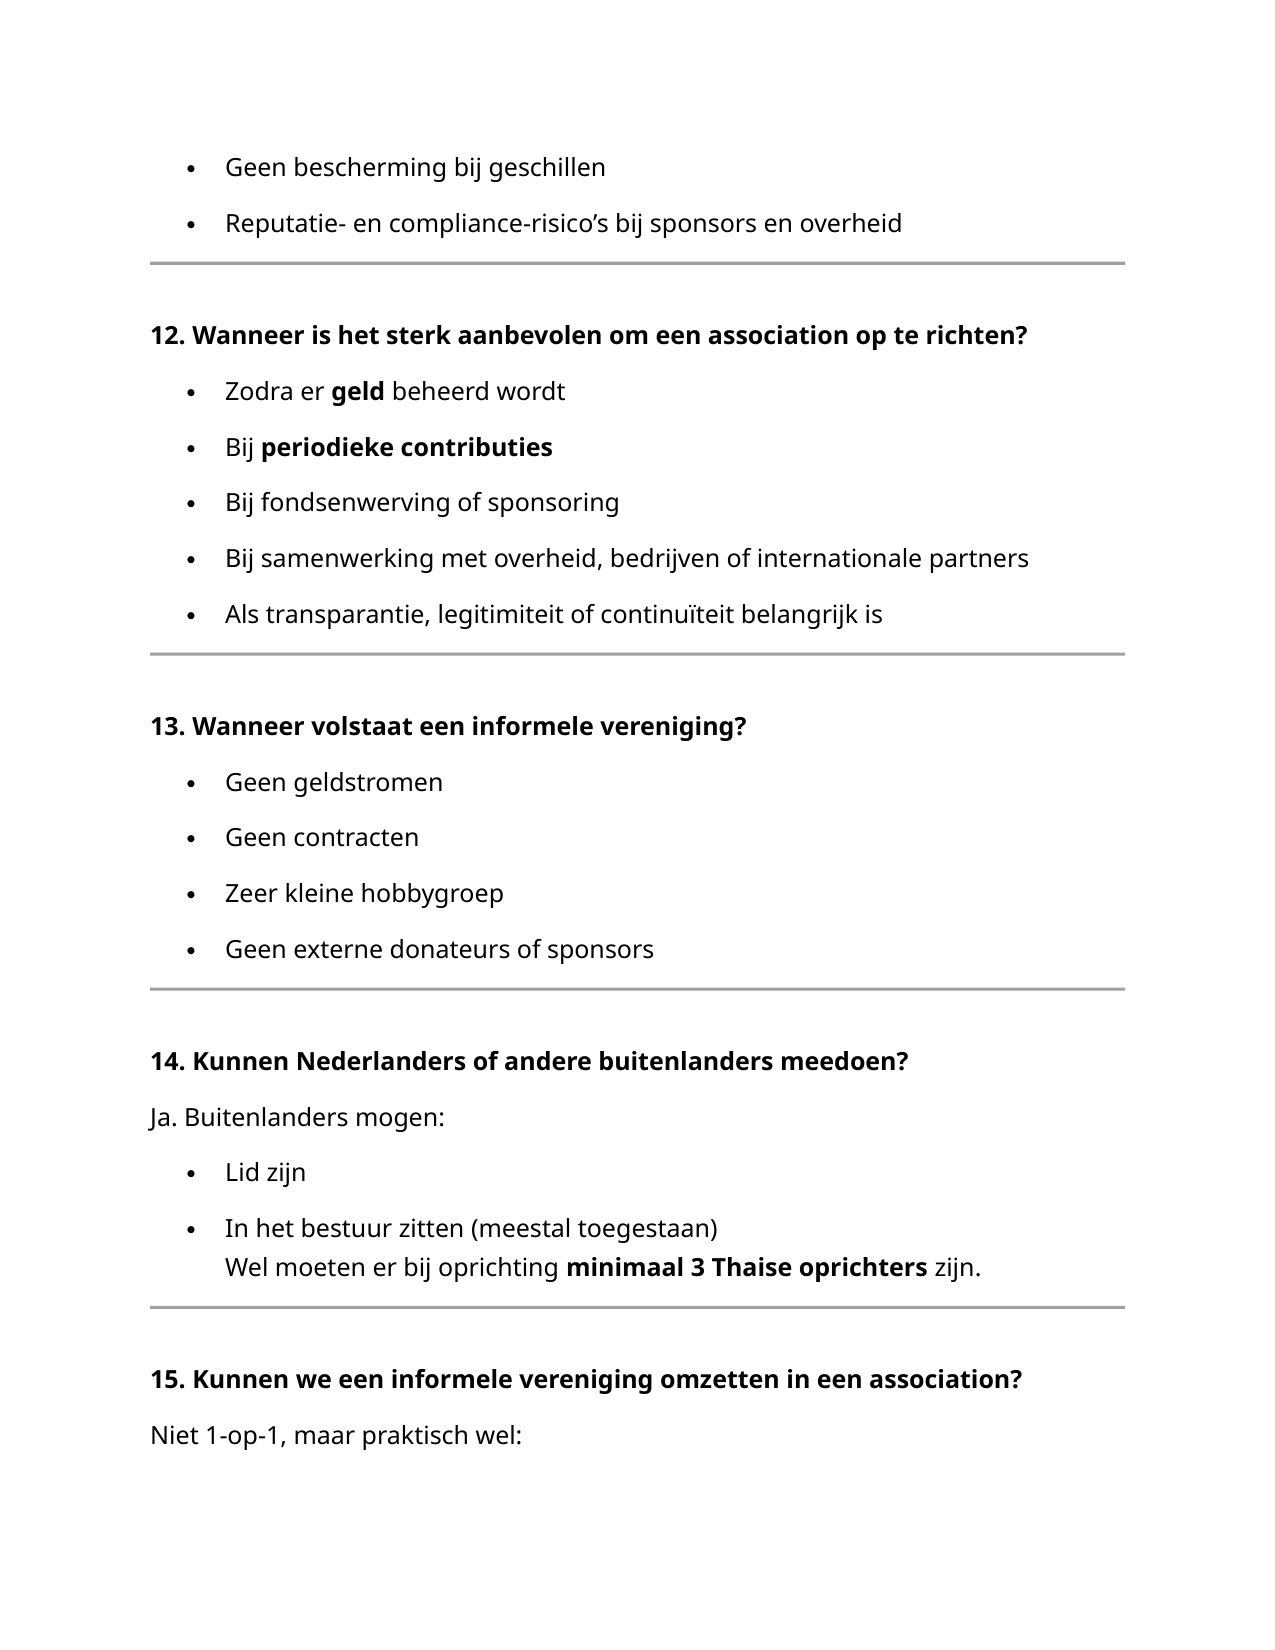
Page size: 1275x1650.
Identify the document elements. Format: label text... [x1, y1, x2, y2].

text 15. Kunnen we een informele vereniging omzetten in een association? [150, 1362, 1125, 1396]
list Geen contracten [187, 820, 1125, 854]
list Bij samenwerking met overheid, bedrijven of internationale partners [187, 541, 1125, 575]
list Bij periodieke contributies [187, 429, 1125, 463]
list Zodra er geld beheerd wordt [187, 373, 1125, 407]
text Ja. Buitenlanders mogen: [150, 1099, 1125, 1133]
list Reputatie- en compliance-risico’s bij sponsors en overheid [187, 206, 1125, 240]
list In het bestuur zitten (meestal toegestaan) Wel moeten er bij oprichting minimaal 3 Thaise oprichters zijn. [187, 1211, 1125, 1284]
text 12. Wanneer is het sterk aanbevolen om een association op te richten? [150, 317, 1125, 352]
text Niet 1-op-1, maar praktisch wel: [150, 1417, 1125, 1452]
list Lid zijn [187, 1155, 1125, 1189]
text 14. Kunnen Nederlanders of andere buitenlanders meedoen? [150, 1043, 1125, 1077]
text 13. Wanneer volstaat een informele vereniging? [150, 708, 1125, 742]
list Bij fondsenwerving of sponsoring [187, 485, 1125, 519]
list Zeer kleine hobbygroep [187, 876, 1125, 910]
list Geen geldstromen [187, 764, 1125, 798]
list Als transparantie, legitimiteit of continuïteit belangrijk is [187, 597, 1125, 631]
list Geen bescherming bij geschillen [187, 150, 1125, 184]
list Geen externe donateurs of sponsors [187, 932, 1125, 966]
